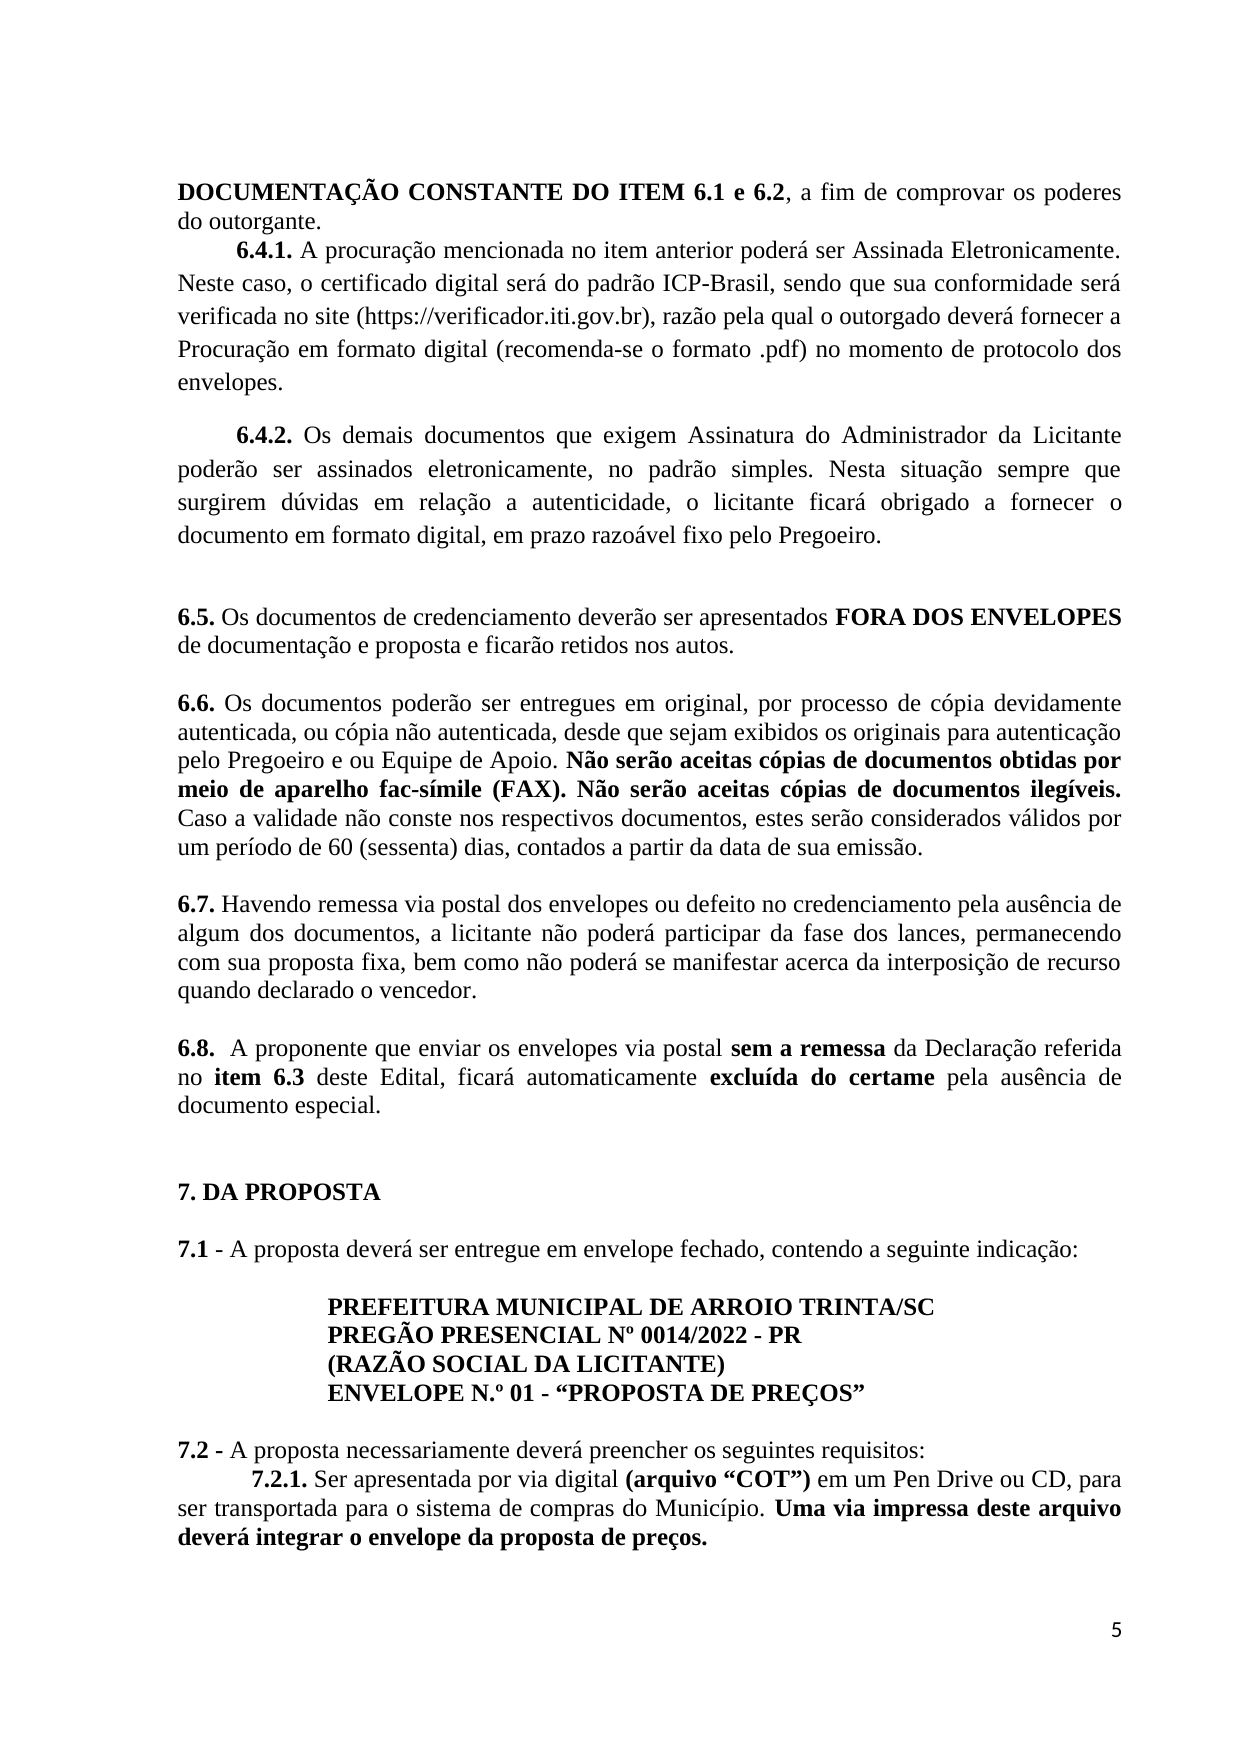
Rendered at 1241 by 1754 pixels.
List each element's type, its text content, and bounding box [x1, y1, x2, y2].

text 6.8. A proponente que enviar os envelopes via postal sem a remessa da Declaração referida no item 6.3 deste Edital, ficará automaticamente excluída do certame pela ausência de documento especial. [177, 1033, 1122, 1119]
text 7.2 - A proposta necessariamente deverá preencher os seguintes requisitos: [177, 1435, 1122, 1464]
text (RAZÃO SOCIAL DA LICITANTE) [177, 1349, 1122, 1378]
text 6.4.1. A procuração mencionada no item anterior poderá ser Assinada Eletronicamente. Neste caso, o certificado digital será do padrão ICP-Brasil, sendo que sua conformidade será verificada no site (https://verificador.iti.gov.br), razão pela qual o outorgado deverá fornecer a Procuração em formato digital (recomenda-se o formato .pdf) no momento de protocolo dos envelopes. [177, 235, 1122, 301]
text PREGÃO PRESENCIAL Nº 0014/2022 - PR [177, 1320, 1122, 1349]
text 6.4.1. A procuração mencionada no item anterior poderá ser Assinada Eletronicamente. Neste caso, o certificado digital será do padrão ICP-Brasil, sendo que sua conformidade será verificada no site (https://verificador.iti.gov.br), razão pela qual o outorgado deverá fornecer a Procuração em formato digital (recomenda-se o formato .pdf) no momento de protocolo dos envelopes. [177, 362, 1122, 396]
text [177, 177, 1122, 235]
text 6.5. Os documentos de credenciamento deverão ser apresentados FORA DOS ENVELOPES de documentação e proposta e ficarão retidos nos autos. [177, 602, 1122, 659]
text 6.4.2. Os demais documentos que exigem Assinatura do Administrador da Licitante poderão ser assinados eletronicamente, no padrão simples. Nesta situação sempre que surgirem dúvidas em relação a autenticidade, o licitante ficará obrigado a fornecer o documento em formato digital, em prazo razoável fixo pelo Pregoeiro. [177, 421, 1122, 548]
text 7. DA PROPOSTA [177, 1177, 1122, 1205]
text 7.1 - A proposta deverá ser entregue em envelope fechado, contendo a seguinte indicação: [177, 1234, 1122, 1263]
text PREFEITURA MUNICIPAL DE ARROIO TRINTA/SC [177, 1292, 1122, 1320]
text 6.6. Os documentos poderão ser entregues em original, por processo de cópia devidamente autenticada, ou cópia não autenticada, desde que sejam exibidos os originais para autenticação pelo Pregoeiro e ou Equipe de Apoio. Não serão aceitas cópias de documentos obtidas por meio de aparelho fac-símile (FAX). Não serão aceitas cópias de documentos ilegíveis. Caso a validade não conste nos respectivos documentos, estes serão considerados válidos por um período de 60 (sessenta) dias, contados a partir da data de sua emissão. [177, 688, 1122, 860]
text ENVELOPE N.º 01 - “PROPOSTA DE PREÇOS” [177, 1378, 1122, 1407]
text 7.2.1. Ser apresentada por via digital (arquivo “COT”) em um Pen Drive ou CD, para ser transportada para o sistema de compras do Município. Uma via impressa deste arquivo deverá integrar o envelope da proposta de preços. [177, 1464, 1122, 1550]
text 6.7. Havendo remessa via postal dos envelopes ou defeito no credenciamento pela ausência de algum dos documentos, a licitante não poderá participar da fase dos lances, permanecendo com sua proposta fixa, bem como não poderá se manifestar acerca da interposição de recurso quando declarado o vencedor. [177, 889, 1122, 1004]
